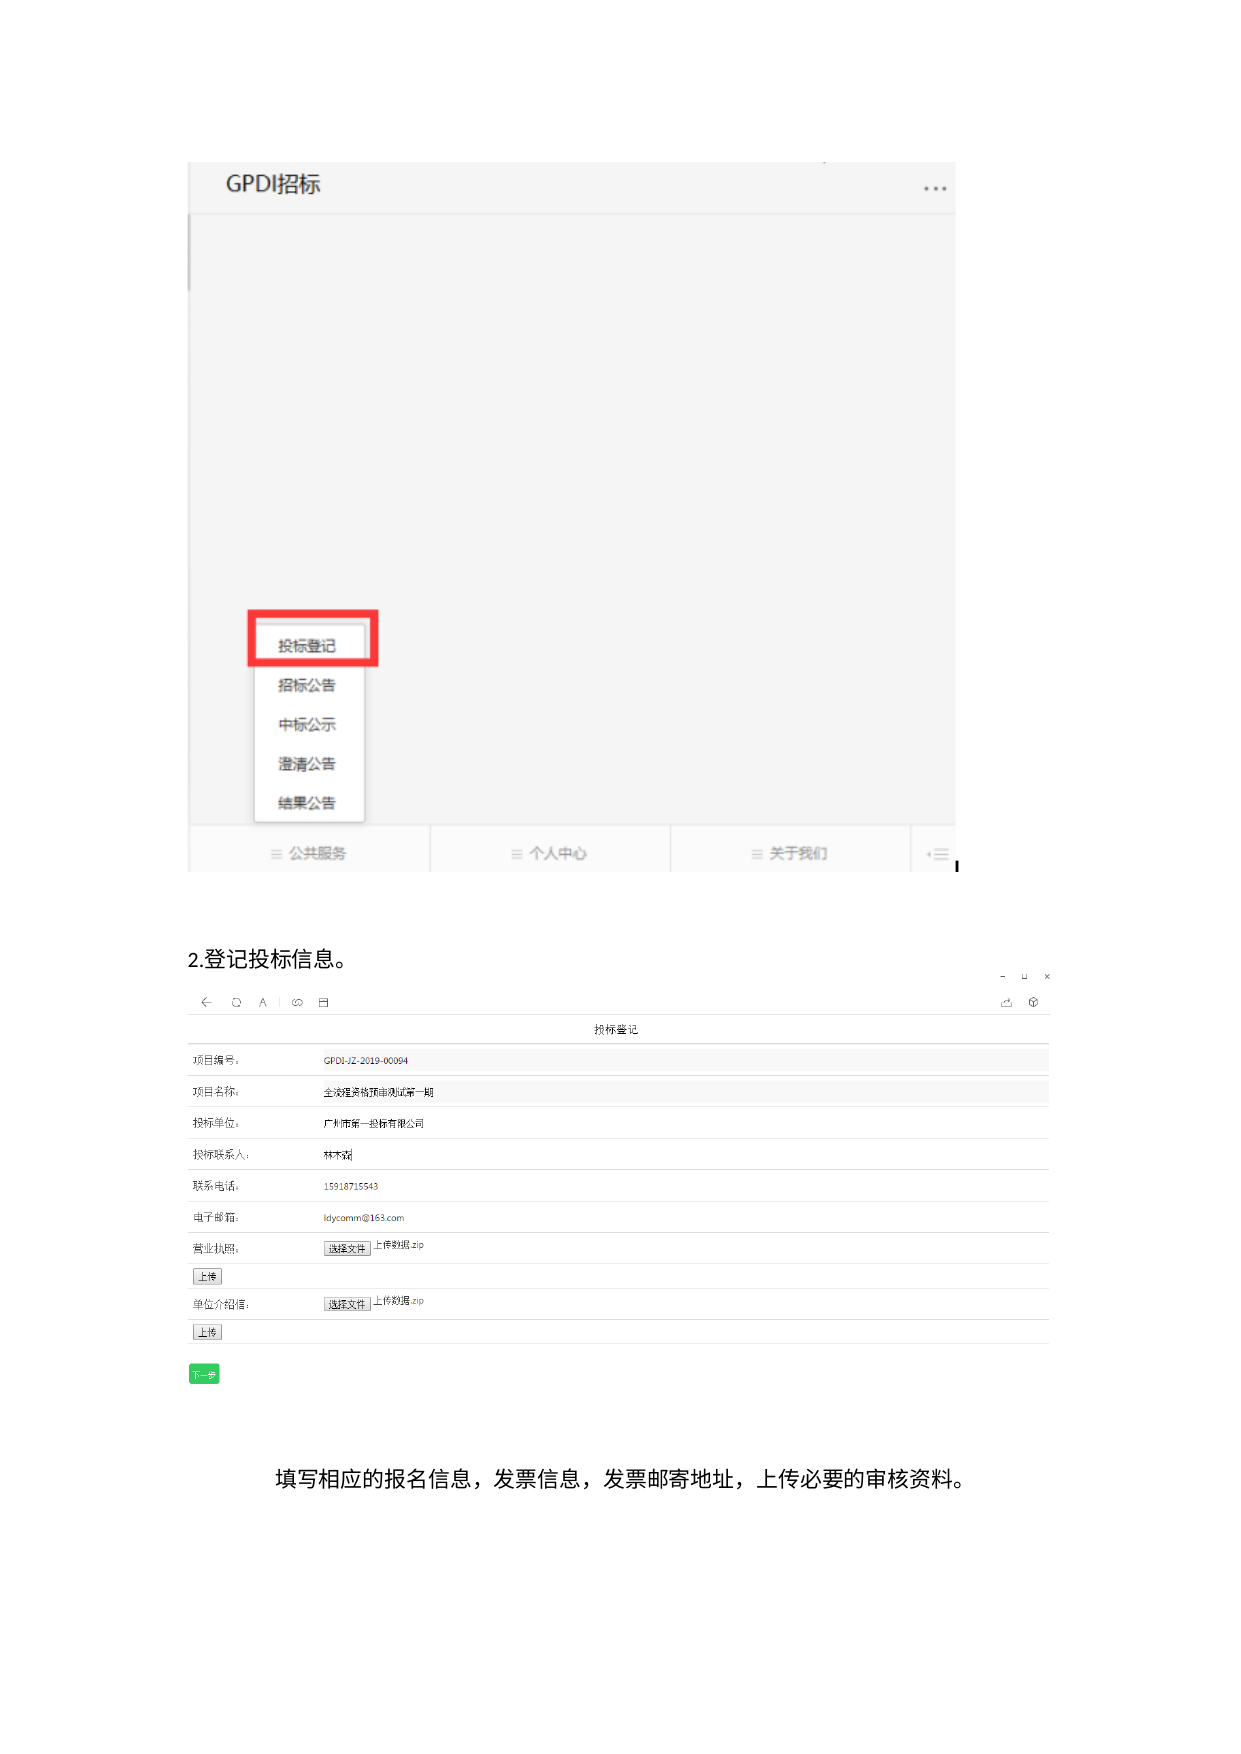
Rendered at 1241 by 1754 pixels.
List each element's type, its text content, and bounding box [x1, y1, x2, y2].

list 填写相应的报名信息，发票信息，发票邮寄地址，上传必要的审核资料。 [275, 1462, 1053, 1494]
picture [187, 162, 959, 872]
text 2.登记投标信息。 [187, 942, 1053, 974]
picture [187, 974, 1051, 1434]
